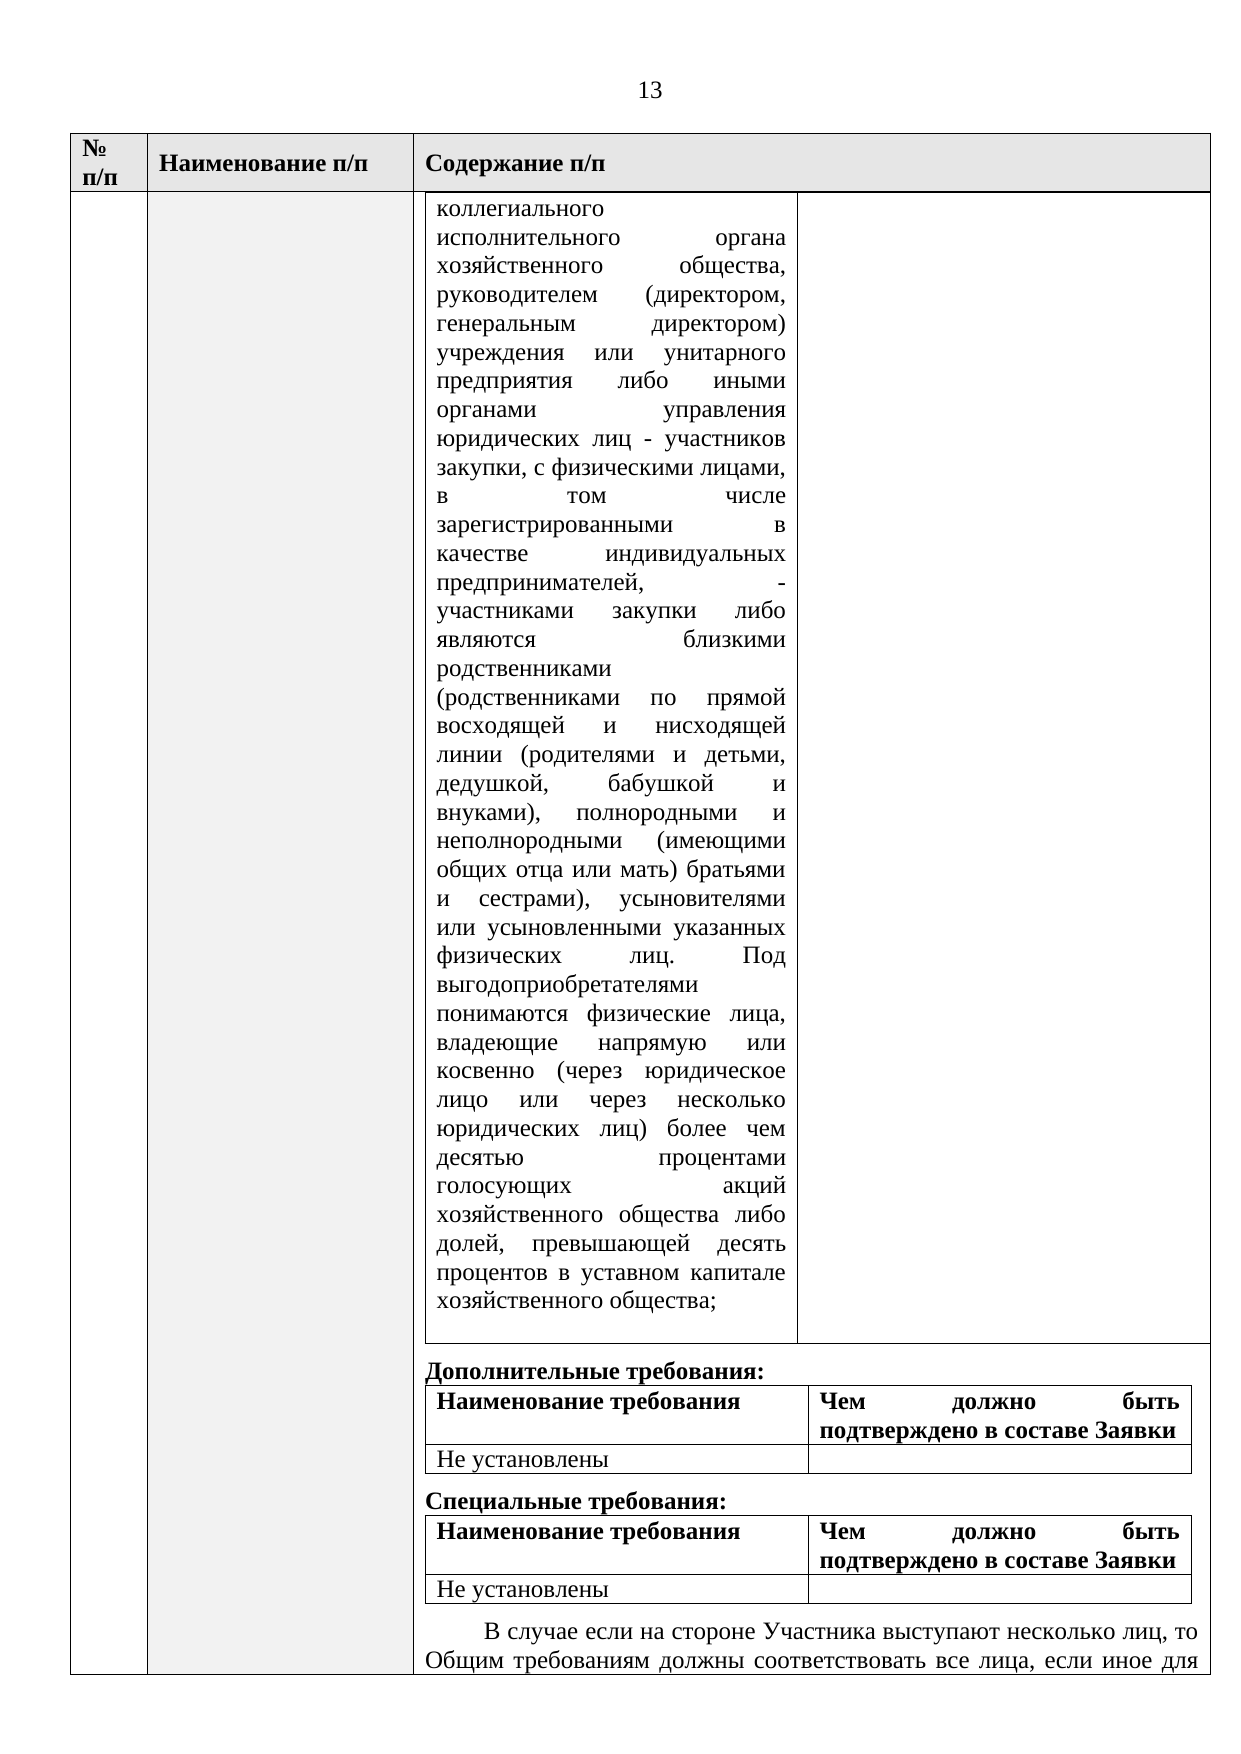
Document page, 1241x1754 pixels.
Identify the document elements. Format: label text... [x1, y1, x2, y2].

table_header Наименование п/п [148, 134, 413, 191]
table_header № п/п [71, 134, 147, 191]
table_header Содержание п/п [414, 134, 1210, 191]
table_cell [71, 192, 147, 1674]
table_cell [148, 192, 413, 1674]
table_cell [414, 192, 1210, 1674]
